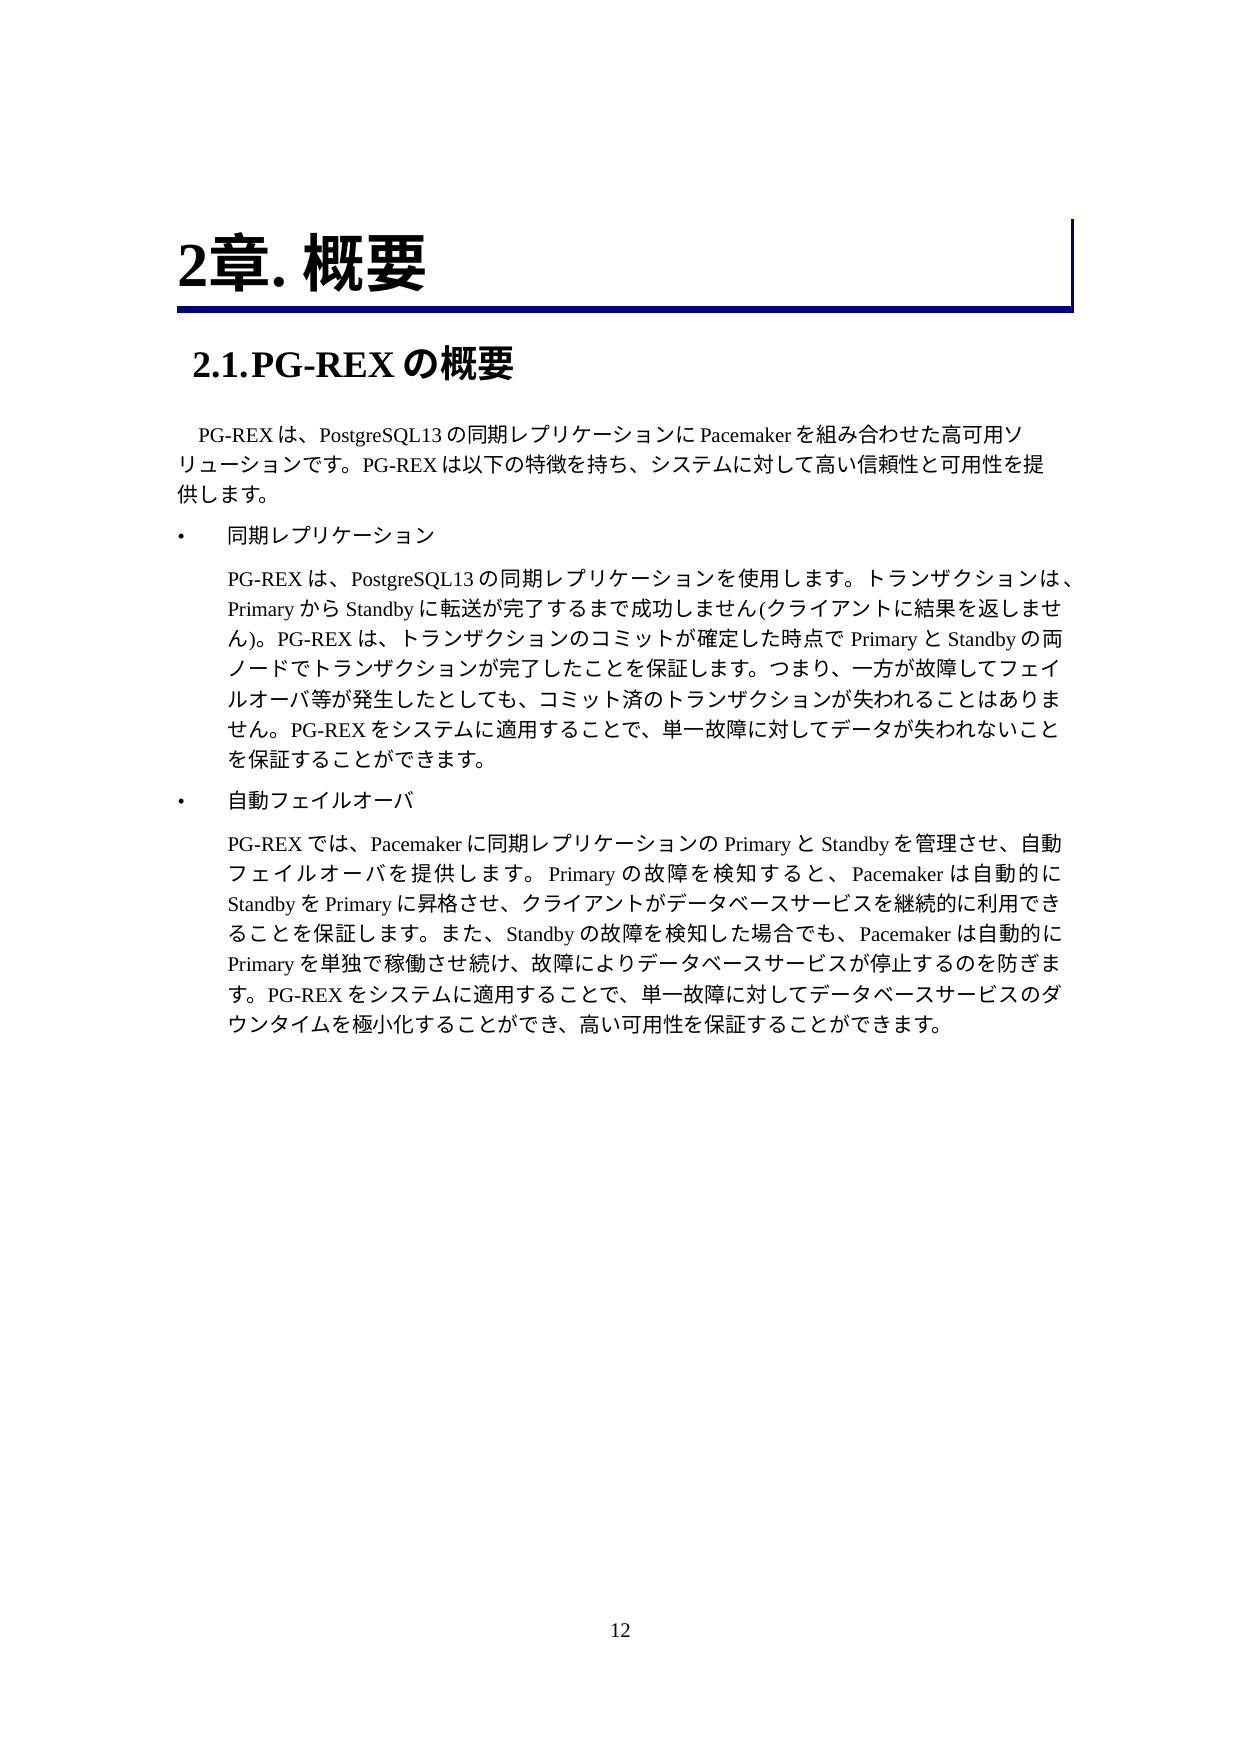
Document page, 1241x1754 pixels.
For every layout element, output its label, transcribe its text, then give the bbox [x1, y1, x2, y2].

text PG-REXは、PostgreSQL13の同期レプリケーションにPacemakerを組み合わせた高可用ソリューションです。PG-REXは以下の特徴を持ち、システムに対して高い信頼性と可用性を提供します。 [177, 418, 1054, 508]
subtitle PG-REXの概要 [192, 338, 1063, 389]
list PG-REXでは、Pacemakerに同期レプリケーションのPrimaryとStandbyを管理させ、自動フェイルオーバを提供します。Primaryの故障を検知すると、Pacemakerは自動的にStandbyをPrimaryに昇格させ、クライアントがデータベースサービスを継続的に利用できることを保証します。また、Standbyの故障を検知した場合でも、Pacemakerは自動的にPrimaryを単独で稼働させ続け、故障によりデータベースサービスが停止するのを防ぎます。PG-REXをシステムに適用することで、単一故障に対してデータベースサービスのダウンタイムを極小化することができ、高い可用性を保証することができます。 [177, 827, 1063, 1038]
subtitle 概要 [177, 219, 1071, 306]
list PG-REXは、PostgreSQL13の同期レプリケーションを使用します。トランザクションは、PrimaryからStandbyに転送が完了するまで成功しません(クライアントに結果を返しません)。PG-REXは、トランザクションのコミットが確定した時点でPrimaryとStandbyの両ノードでトランザクションが完了したことを保証します。つまり、一方が故障してフェイルオーバ等が発生したとしても、コミット済のトランザクションが失われることはありません。PG-REXをシステムに適用することで、単一故障に対してデータが失われないことを保証することができます。 [177, 562, 1063, 773]
list 同期レプリケーション [177, 521, 1063, 549]
list 自動フェイルオーバ [177, 786, 1063, 814]
